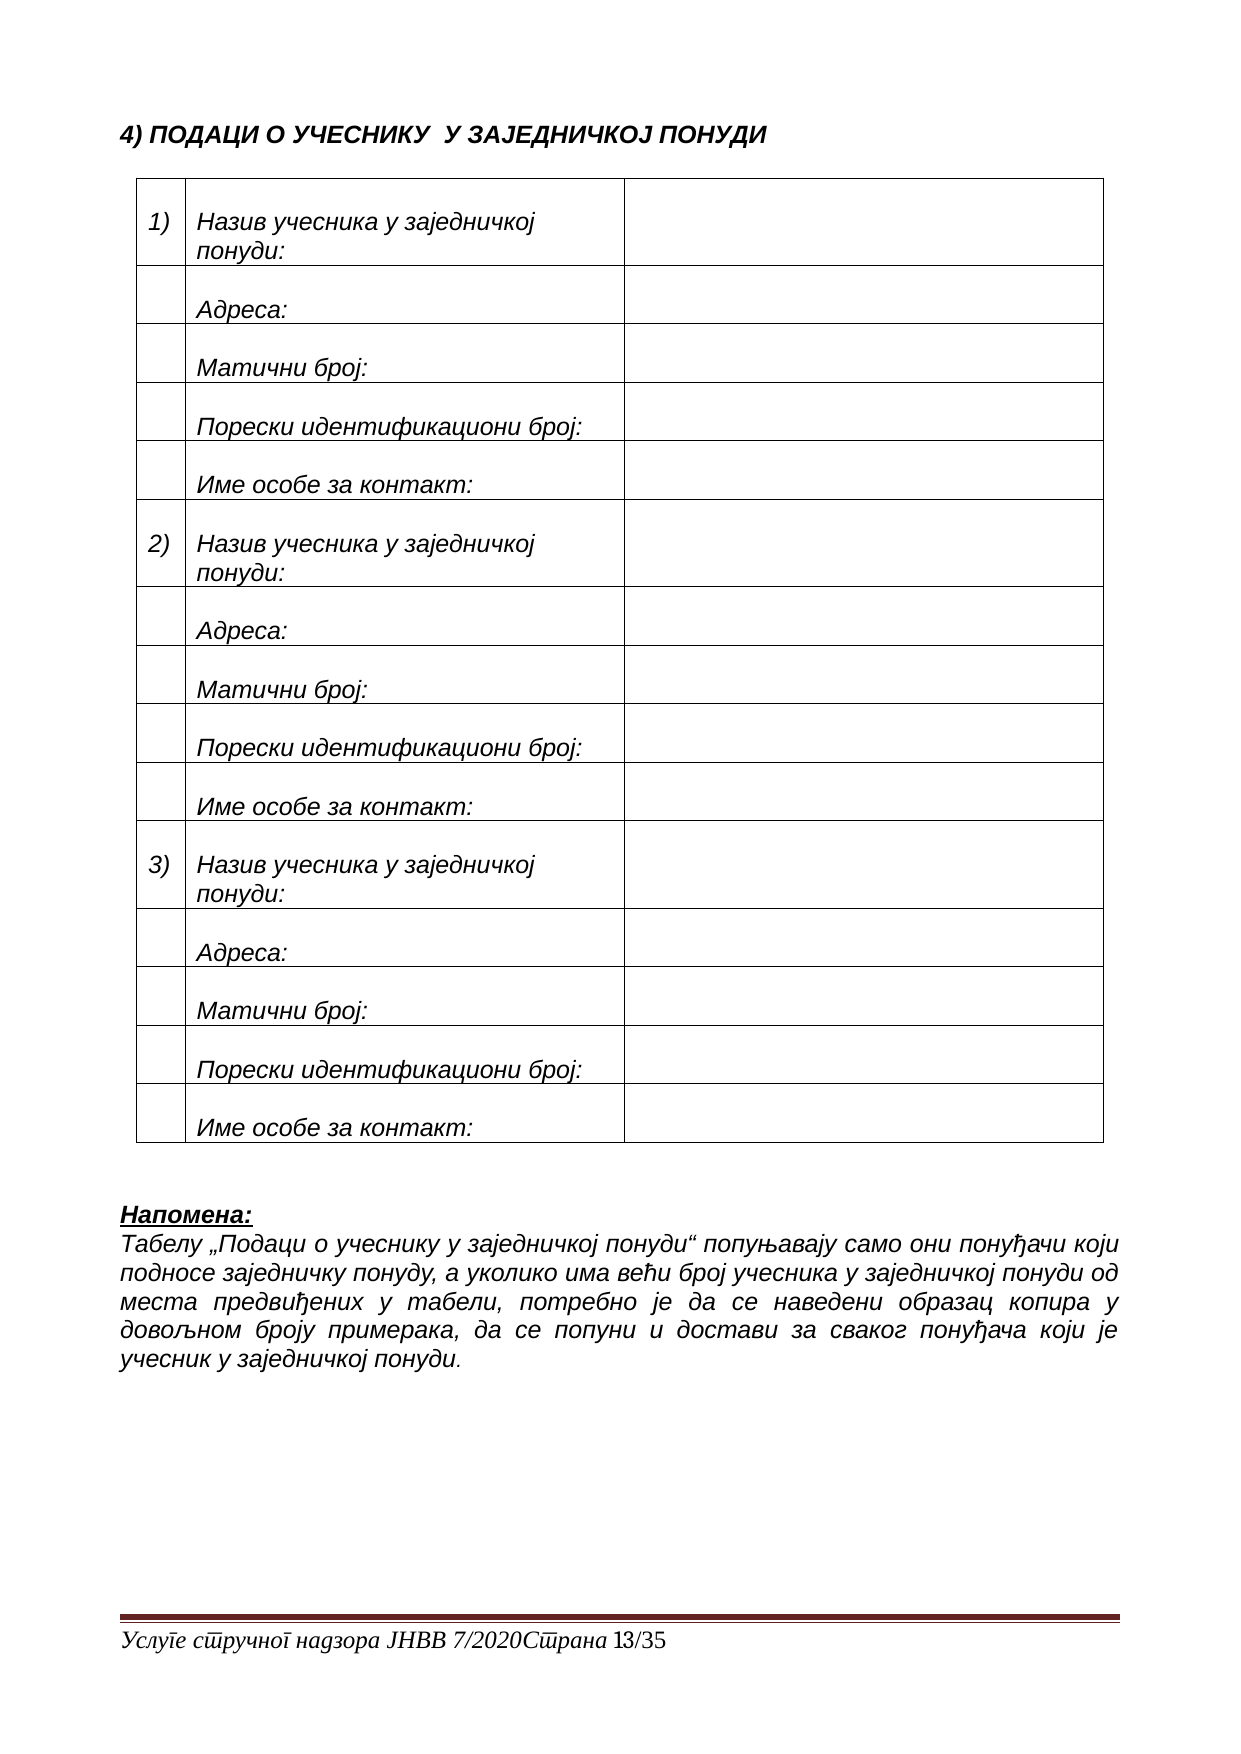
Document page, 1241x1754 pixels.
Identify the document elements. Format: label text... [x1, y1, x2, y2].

table_cell [625, 704, 1103, 762]
table_cell [137, 909, 185, 966]
table_cell Адреса: [186, 266, 624, 323]
table_cell [137, 763, 185, 820]
table_cell 2) [137, 500, 185, 586]
table_cell Назив учесника у заједничкој понуди: [186, 821, 624, 908]
table_cell [625, 909, 1103, 966]
table_cell [137, 441, 185, 499]
text Напомена: [120, 1200, 1120, 1229]
table_header [625, 179, 1103, 265]
table_cell [137, 1026, 185, 1083]
table_cell Име особе за контакт: [186, 441, 624, 499]
table_cell Име особе за контакт: [186, 1084, 624, 1142]
table_cell [625, 1084, 1103, 1142]
table_cell [137, 266, 185, 323]
table_cell [625, 587, 1103, 645]
table_cell Порески идентификациони број: [186, 383, 624, 440]
table_cell [137, 1084, 185, 1142]
table_cell [625, 821, 1103, 908]
table_cell [137, 704, 185, 762]
table_cell [625, 500, 1103, 586]
table_cell [137, 967, 185, 1025]
table_cell Матични број: [186, 324, 624, 382]
table_cell Порески идентификациони број: [186, 704, 624, 762]
table_cell Матични број: [186, 646, 624, 703]
table_cell Адреса: [186, 909, 624, 966]
table_cell Порески идентификациони број: [186, 1026, 624, 1083]
table_cell [625, 967, 1103, 1025]
table_cell Матични број: [186, 967, 624, 1025]
text Табелу „Подаци о учеснику у заједничкој понуди“ попуњавају само они понуђачи који подносе заједничку понуду, а уколико има већи број учесника у заједничкој понуди од места предвиђених у табели, потребно је да се наведени образац копира у довољном броју примерака, да се попуни и достави за сваког понуђача који је учесник у заједничкој понуди. [120, 1229, 1120, 1373]
table_header Назив учесника у заједничкој понуди: [186, 179, 624, 265]
table_cell [137, 383, 185, 440]
table_cell [625, 1026, 1103, 1083]
table_cell Назив учесника у заједничкој понуди: [186, 500, 624, 586]
table_cell [137, 324, 185, 382]
table_cell [625, 441, 1103, 499]
table_header 1) [137, 179, 185, 265]
table_cell [625, 266, 1103, 323]
table_cell [625, 646, 1103, 703]
table_cell Адреса: [186, 587, 624, 645]
table_cell [625, 383, 1103, 440]
table_cell [625, 324, 1103, 382]
table_cell [625, 763, 1103, 820]
text 4) ПОДАЦИ О УЧЕСНИКУ У ЗАЈЕДНИЧКОЈ ПОНУДИ [120, 120, 1120, 149]
table_cell [137, 646, 185, 703]
table_cell Име особе за контакт: [186, 763, 624, 820]
table_cell [137, 587, 185, 645]
table_cell 3) [137, 821, 185, 908]
